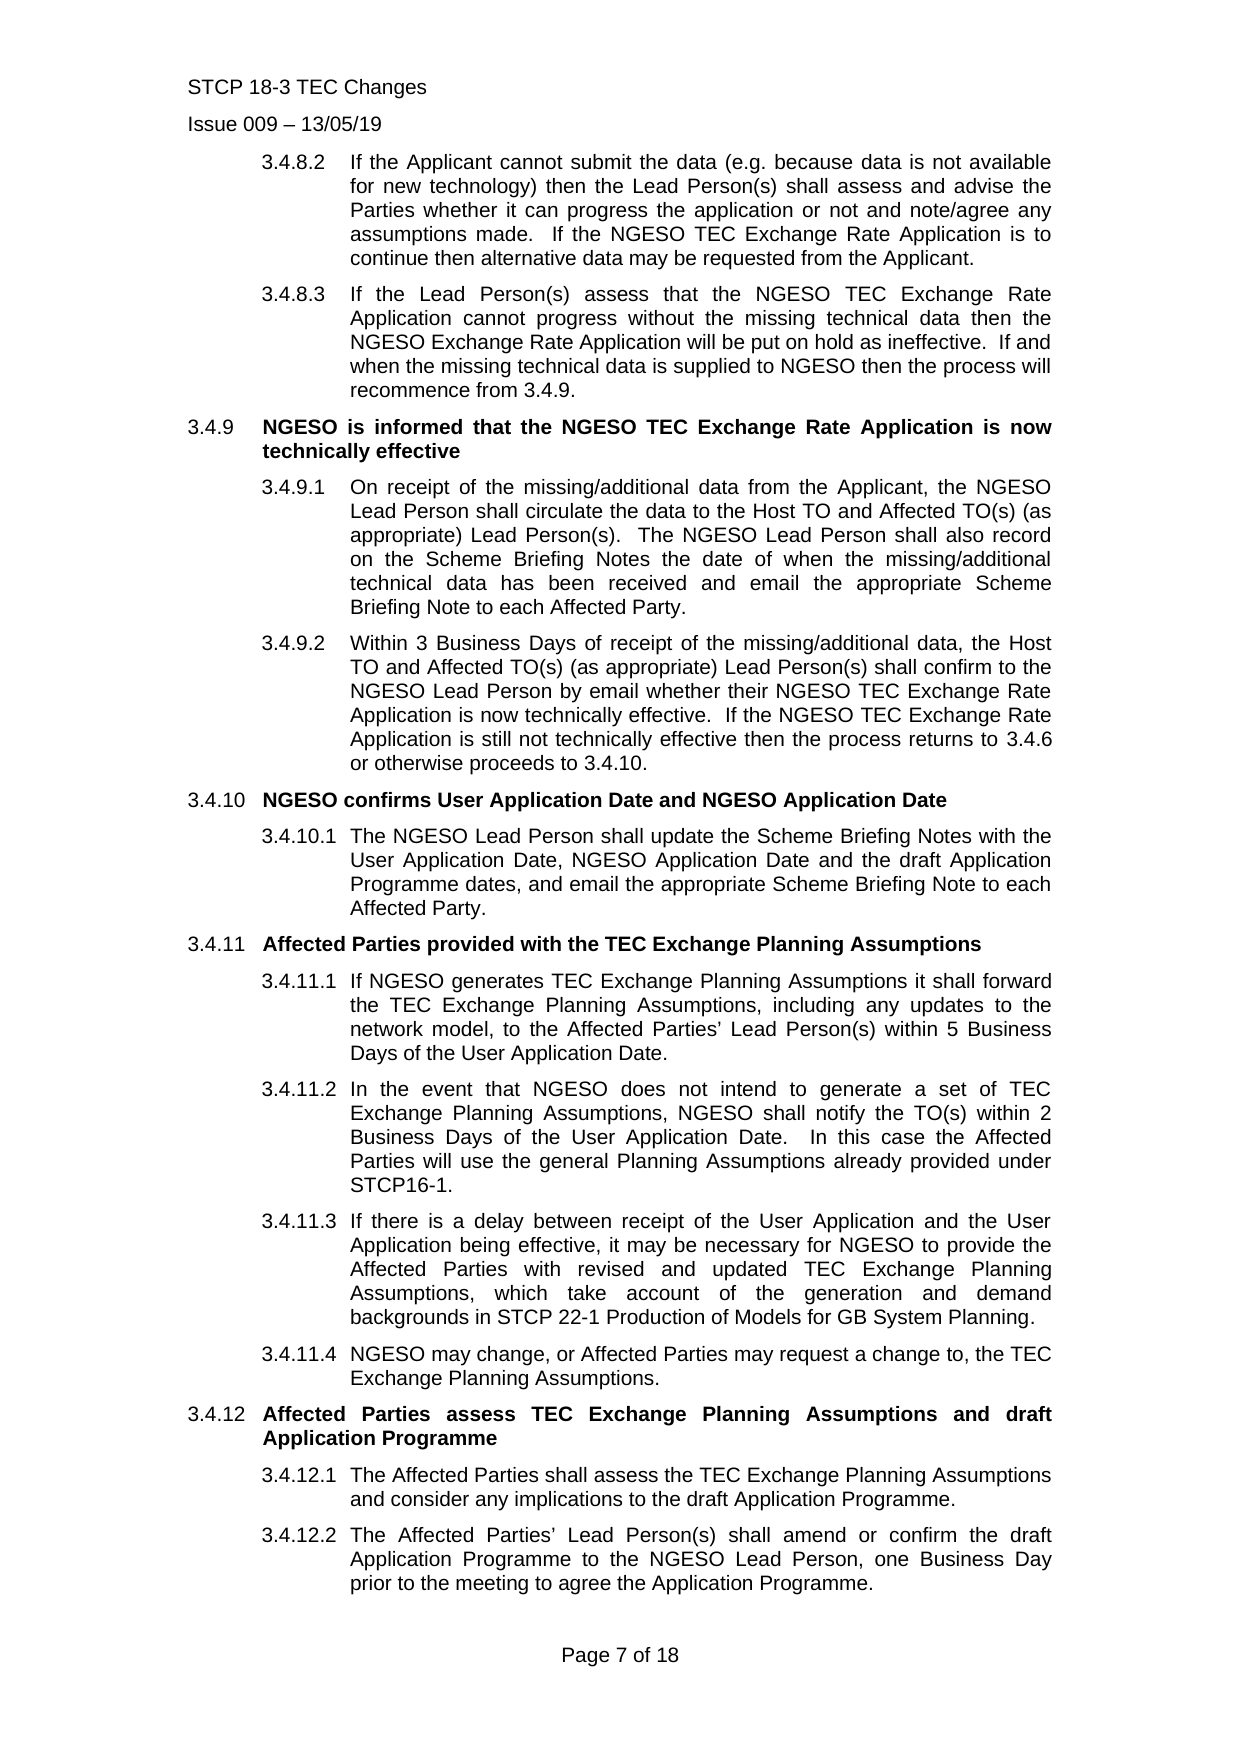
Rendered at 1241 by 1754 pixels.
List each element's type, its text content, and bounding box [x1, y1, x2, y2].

subtitle NGESO confirms User Application Date and NGESO Application Date [187, 787, 1053, 811]
subtitle On receipt of the missing/additional data from the Applicant, the NGESO Lead Person shall circulate the data to the Host TO and Affected TO(s) (as appropriate) Lead Person(s). The NGESO Lead Person shall also record on the Scheme Briefing Notes the date of when the missing/additional technical data has been received and email the appropriate Scheme Briefing Note to each Affected Party. [261, 475, 1053, 619]
subtitle NGESO may change, or Affected Parties may request a change to, the TEC Exchange Planning Assumptions. [261, 1342, 1053, 1389]
subtitle If NGESO generates TEC Exchange Planning Assumptions it shall forward the TEC Exchange Planning Assumptions, including any updates to the network model, to the Affected Parties’ Lead Person(s) within 5 Business Days of the User Application Date. [261, 969, 1053, 1064]
subtitle The NGESO Lead Person shall update the Scheme Briefing Notes with the User Application Date, NGESO Application Date and the draft Application Programme dates, and email the appropriate Scheme Briefing Note to each Affected Party. [261, 824, 1053, 920]
subtitle NGESO is informed that the NGESO TEC Exchange Rate Application is now technically effective [187, 414, 1053, 462]
subtitle The Affected Parties’ Lead Person(s) shall amend or confirm the draft Application Programme to the NGESO Lead Person, one Business Day prior to the meeting to agree the Application Programme. [261, 1523, 1053, 1595]
subtitle Affected Parties assess TEC Exchange Planning Assumptions and draft Application Programme [187, 1402, 1053, 1450]
subtitle Within 3 Business Days of receipt of the missing/additional data, the Host TO and Affected TO(s) (as appropriate) Lead Person(s) shall confirm to the NGESO Lead Person by email whether their NGESO TEC Exchange Rate Application is now technically effective. If the NGESO TEC Exchange Rate Application is still not technically effective then the process returns to 3.4.6 or otherwise proceeds to 3.4.10. [261, 631, 1053, 775]
subtitle If the Applicant cannot submit the data (e.g. because data is not available for new technology) then the Lead Person(s) shall assess and advise the Parties whether it can progress the application or not and note/agree any assumptions made. If the NGESO TEC Exchange Rate Application is to continue then alternative data may be requested from the Applicant. [261, 150, 1053, 270]
subtitle If there is a delay between receipt of the User Application and the User Application being effective, it may be necessary for NGESO to provide the Affected Parties with revised and updated TEC Exchange Planning Assumptions, which take account of the generation and demand backgrounds in STCP 22-1 Production of Models for GB System Planning. [261, 1209, 1053, 1329]
subtitle In the event that NGESO does not intend to generate a set of TEC Exchange Planning Assumptions, NGESO shall notify the TO(s) within 2 Business Days of the User Application Date. In this case the Affected Parties will use the general Planning Assumptions already provided under STCP16-1. [261, 1077, 1053, 1197]
subtitle Affected Parties provided with the TEC Exchange Planning Assumptions [187, 932, 1053, 956]
subtitle If the Lead Person(s) assess that the NGESO TEC Exchange Rate Application cannot progress without the missing technical data then the NGESO Exchange Rate Application will be put on hold as ineffective. If and when the missing technical data is supplied to NGESO then the process will recommence from 3.4.9. [261, 282, 1053, 402]
subtitle The Affected Parties shall assess the TEC Exchange Planning Assumptions and consider any implications to the draft Application Programme. [261, 1462, 1053, 1510]
